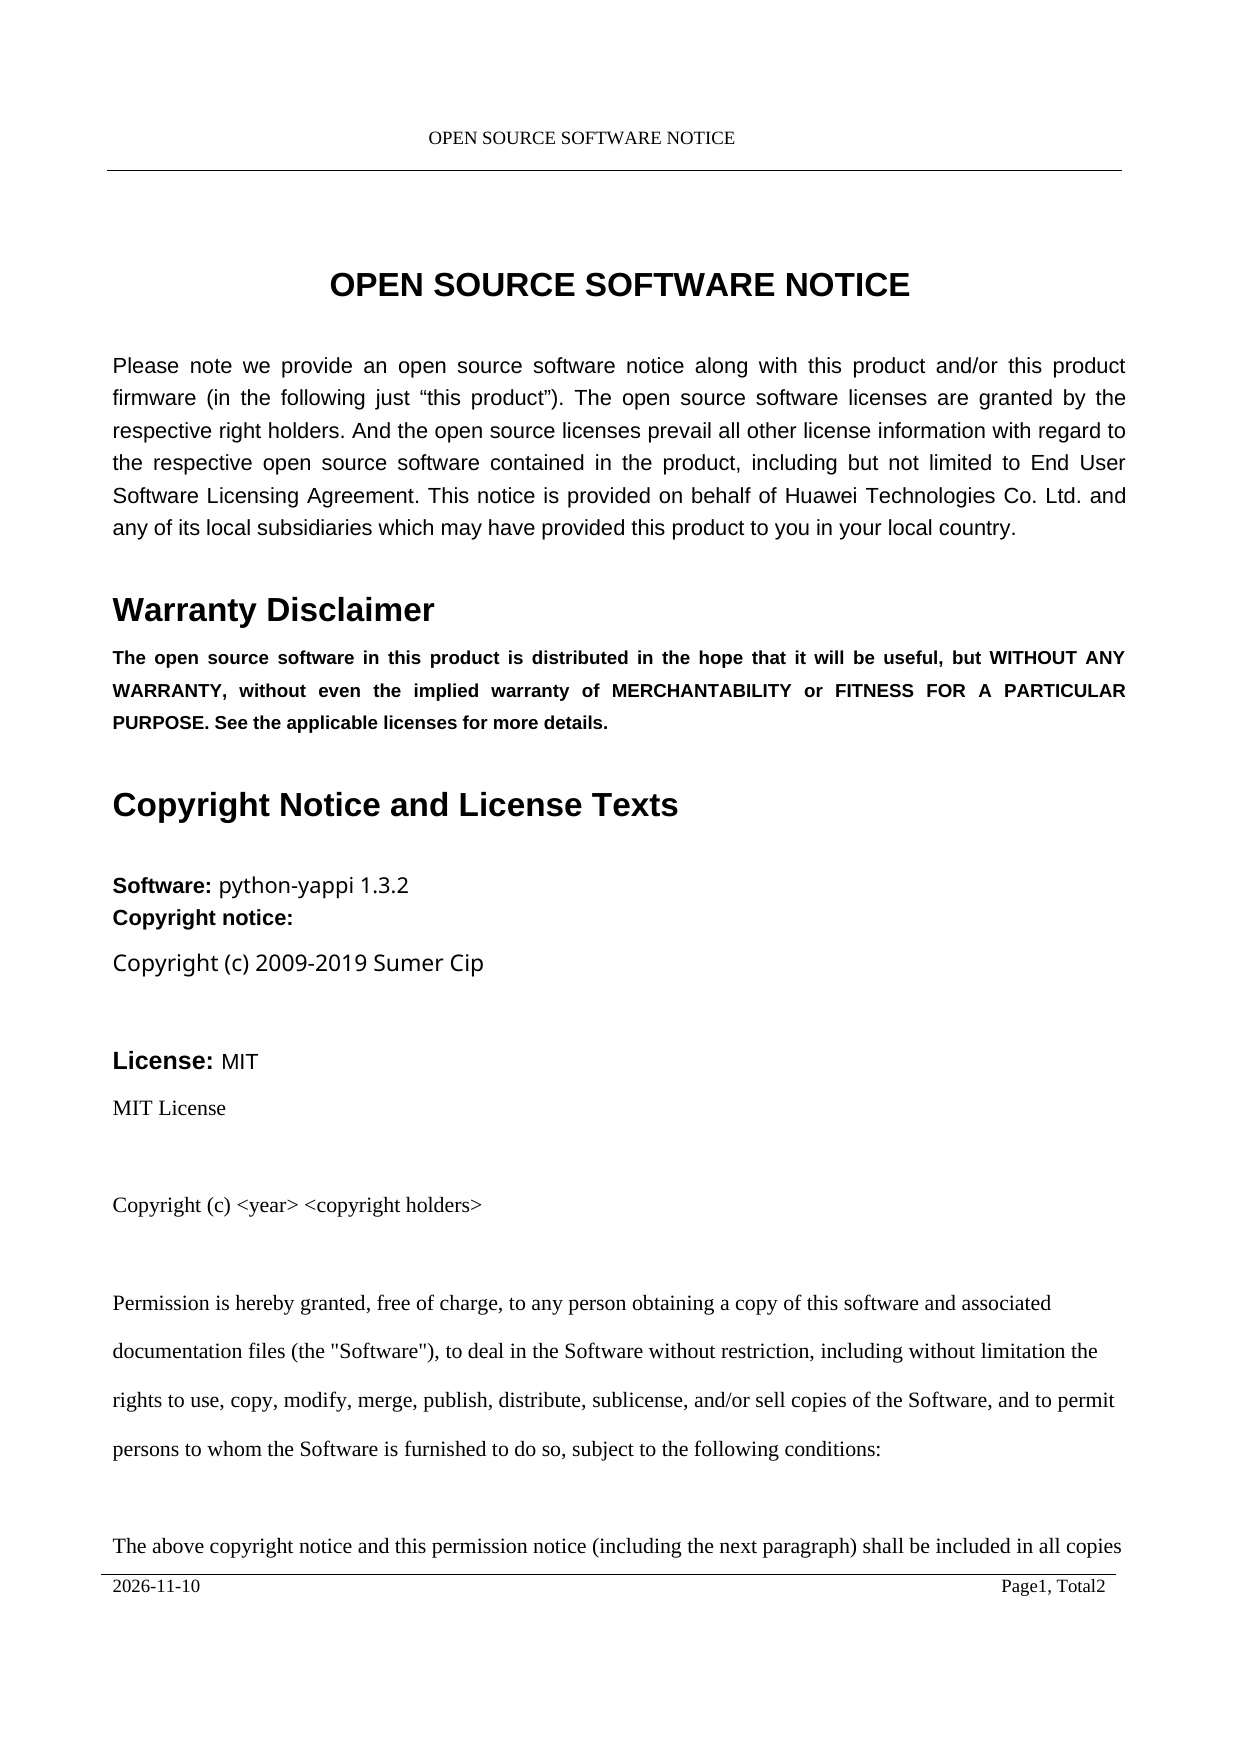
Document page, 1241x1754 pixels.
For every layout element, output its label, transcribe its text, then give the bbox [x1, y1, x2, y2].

text Please note we provide an open source software notice along with this product and/or this product firmware (in the following just “this product”). The open source software licenses are granted by the respective right holders. And the open source licenses prevail all other license information with regard to the respective open source software contained in the product, including but not limited to End User Software Licensing Agreement. This notice is provided on behalf of Huawei Technologies Co. Ltd. and any of its local subsidiaries which may have provided this product to you in your local country. [112, 349, 1128, 544]
text Copyright Notice and License Texts [112, 771, 1128, 836]
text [112, 1091, 1128, 1562]
text Software: python-yappi 1.3.2 [112, 869, 1128, 901]
text Copyright notice: [112, 901, 1128, 934]
text The open source software in this product is distributed in the hope that it will be useful, but WITHOUT ANY WARRANTY, without even the implied warranty of MERCHANTABILITY or FITNESS FOR A PARTICULAR PURPOSE. See the applicable licenses for more details. [112, 641, 1128, 739]
text Copyright (c) 2009-2019 Sumer Cip [112, 947, 1128, 1028]
text License: MIT [112, 1044, 1128, 1077]
text Warranty Disclaimer [112, 576, 1128, 641]
text OPEN SOURCE SOFTWARE NOTICE [112, 251, 1128, 316]
